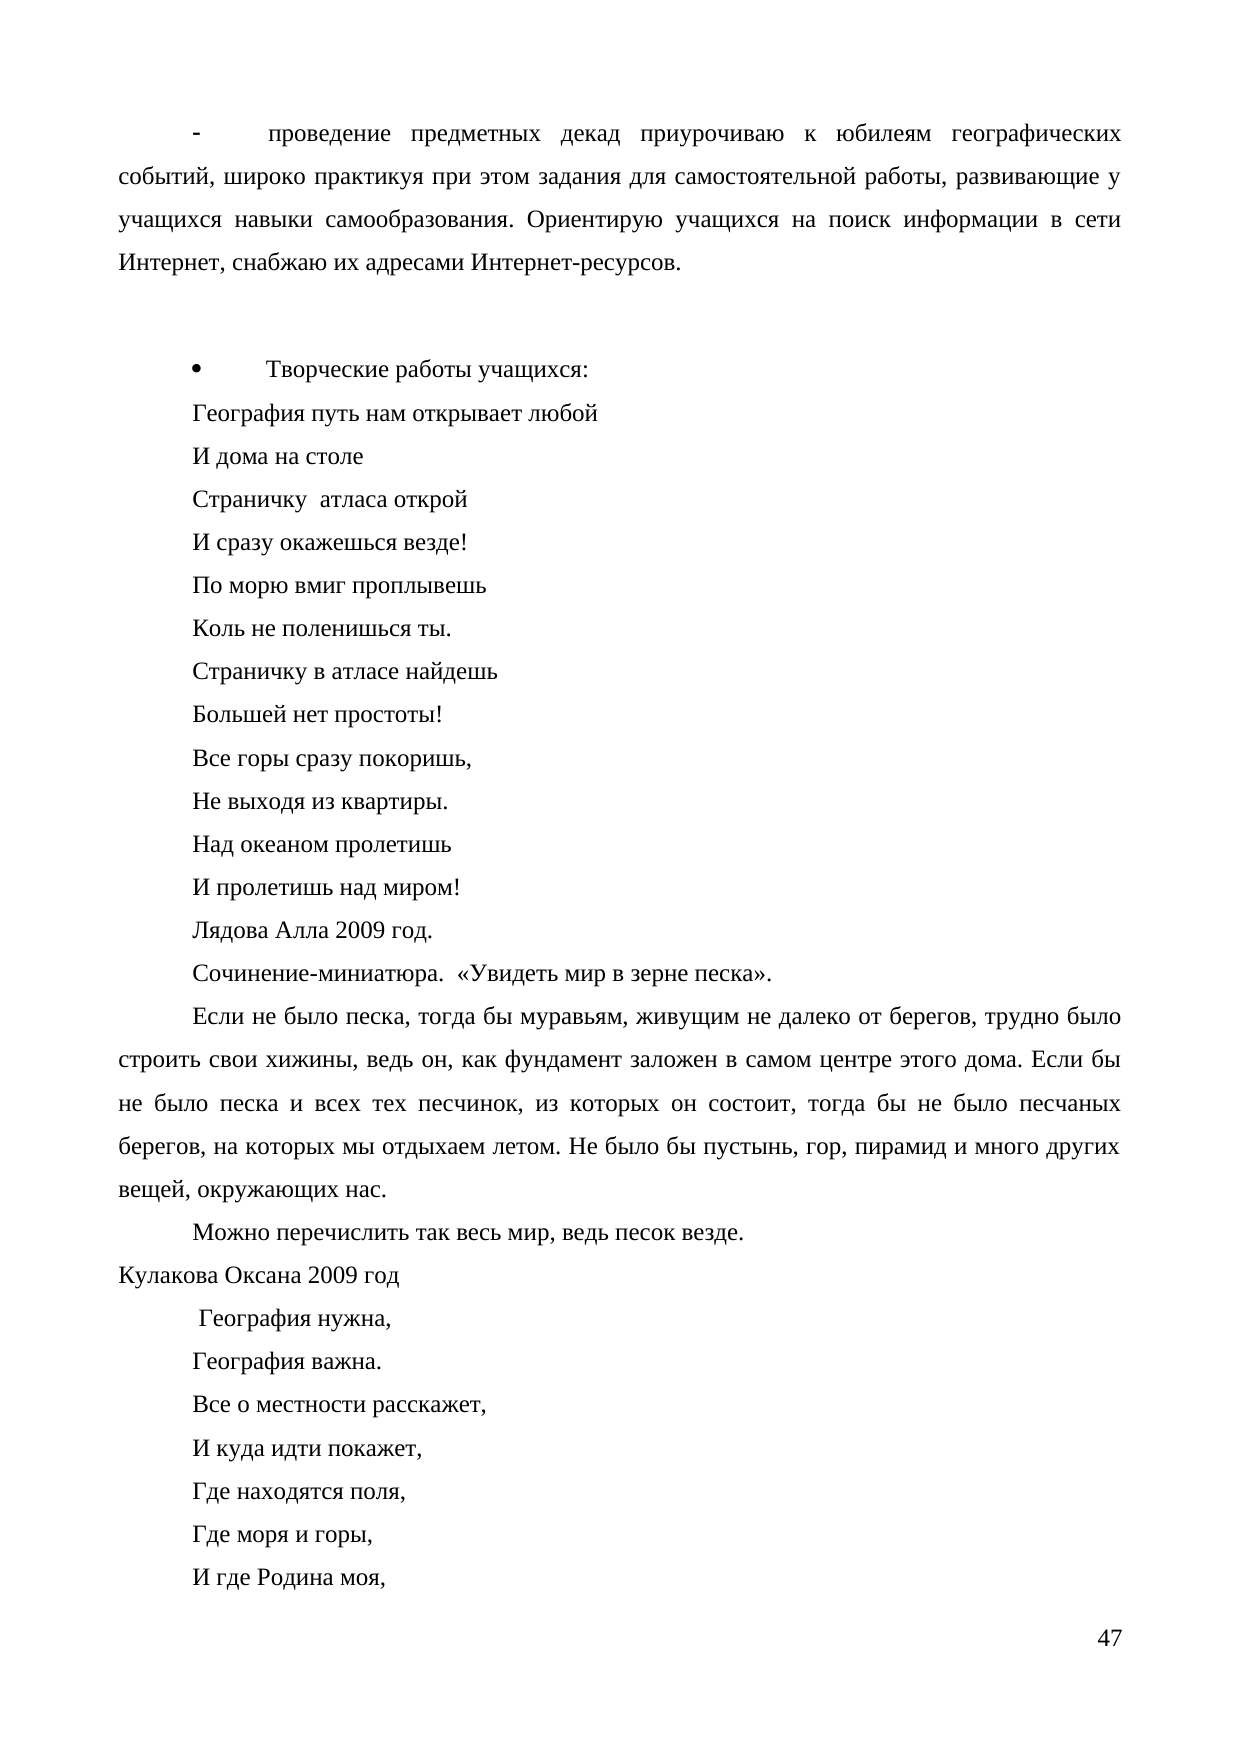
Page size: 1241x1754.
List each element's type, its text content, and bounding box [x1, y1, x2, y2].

text Большей нет простоты! [118, 699, 1122, 728]
text Лядова Алла 2009 год. [118, 915, 1122, 944]
text Все о местности расскажет, [118, 1389, 1122, 1418]
text И пролетишь над миром! [118, 872, 1122, 901]
text Страничку атласа открой [118, 484, 1122, 513]
text Где находятся поля, [118, 1476, 1122, 1504]
text Коль не поленишься ты. [118, 613, 1122, 642]
text Все горы сразу покоришь, [118, 743, 1122, 771]
text Над океаном пролетишь [118, 829, 1122, 858]
text География нужна, [118, 1303, 1122, 1332]
text И сразу окажешься везде! [118, 527, 1122, 556]
text География важна. [118, 1346, 1122, 1375]
text Не выходя из квартиры. [118, 786, 1122, 814]
subtitle Творческие работы учащихся: [118, 354, 1122, 383]
text И куда идти покажет, [118, 1433, 1122, 1461]
text География путь нам открывает любой [118, 398, 1122, 426]
text Можно перечислить так весь мир, ведь песок везде. Кулакова Оксана 2009 год [118, 1217, 1122, 1289]
text По морю вмиг проплывешь [118, 570, 1122, 599]
text Сочинение-миниатюра. «Увидеть мир в зерне песка». [118, 958, 1122, 987]
text Где моря и горы, [118, 1519, 1122, 1548]
text И дома на столе [118, 441, 1122, 469]
text И где Родина моя, [118, 1562, 1122, 1591]
list проведение предметных декад приурочиваю к юбилеям географических событий, широко практикуя при этом задания для самостоятельной работы, развивающие у учащихся навыки самообразования. Ориентирую учащихся на поиск информации в сети Интернет, снабжаю их адресами Интернет-ресурсов. [118, 118, 1122, 276]
text Страничку в атласе найдешь [118, 656, 1122, 685]
text Если не было песка, тогда бы муравьям, живущим не далеко от берегов, трудно было строить свои хижины, ведь он, как фундамент заложен в самом центре этого дома. Если бы не было песка и всех тех песчинок, из которых он состоит, тогда бы не было песчаных берегов, на которых мы отдыхаем летом. Не было бы пустынь, гор, пирамид и много других вещей, окружающих нас. [118, 1001, 1122, 1203]
